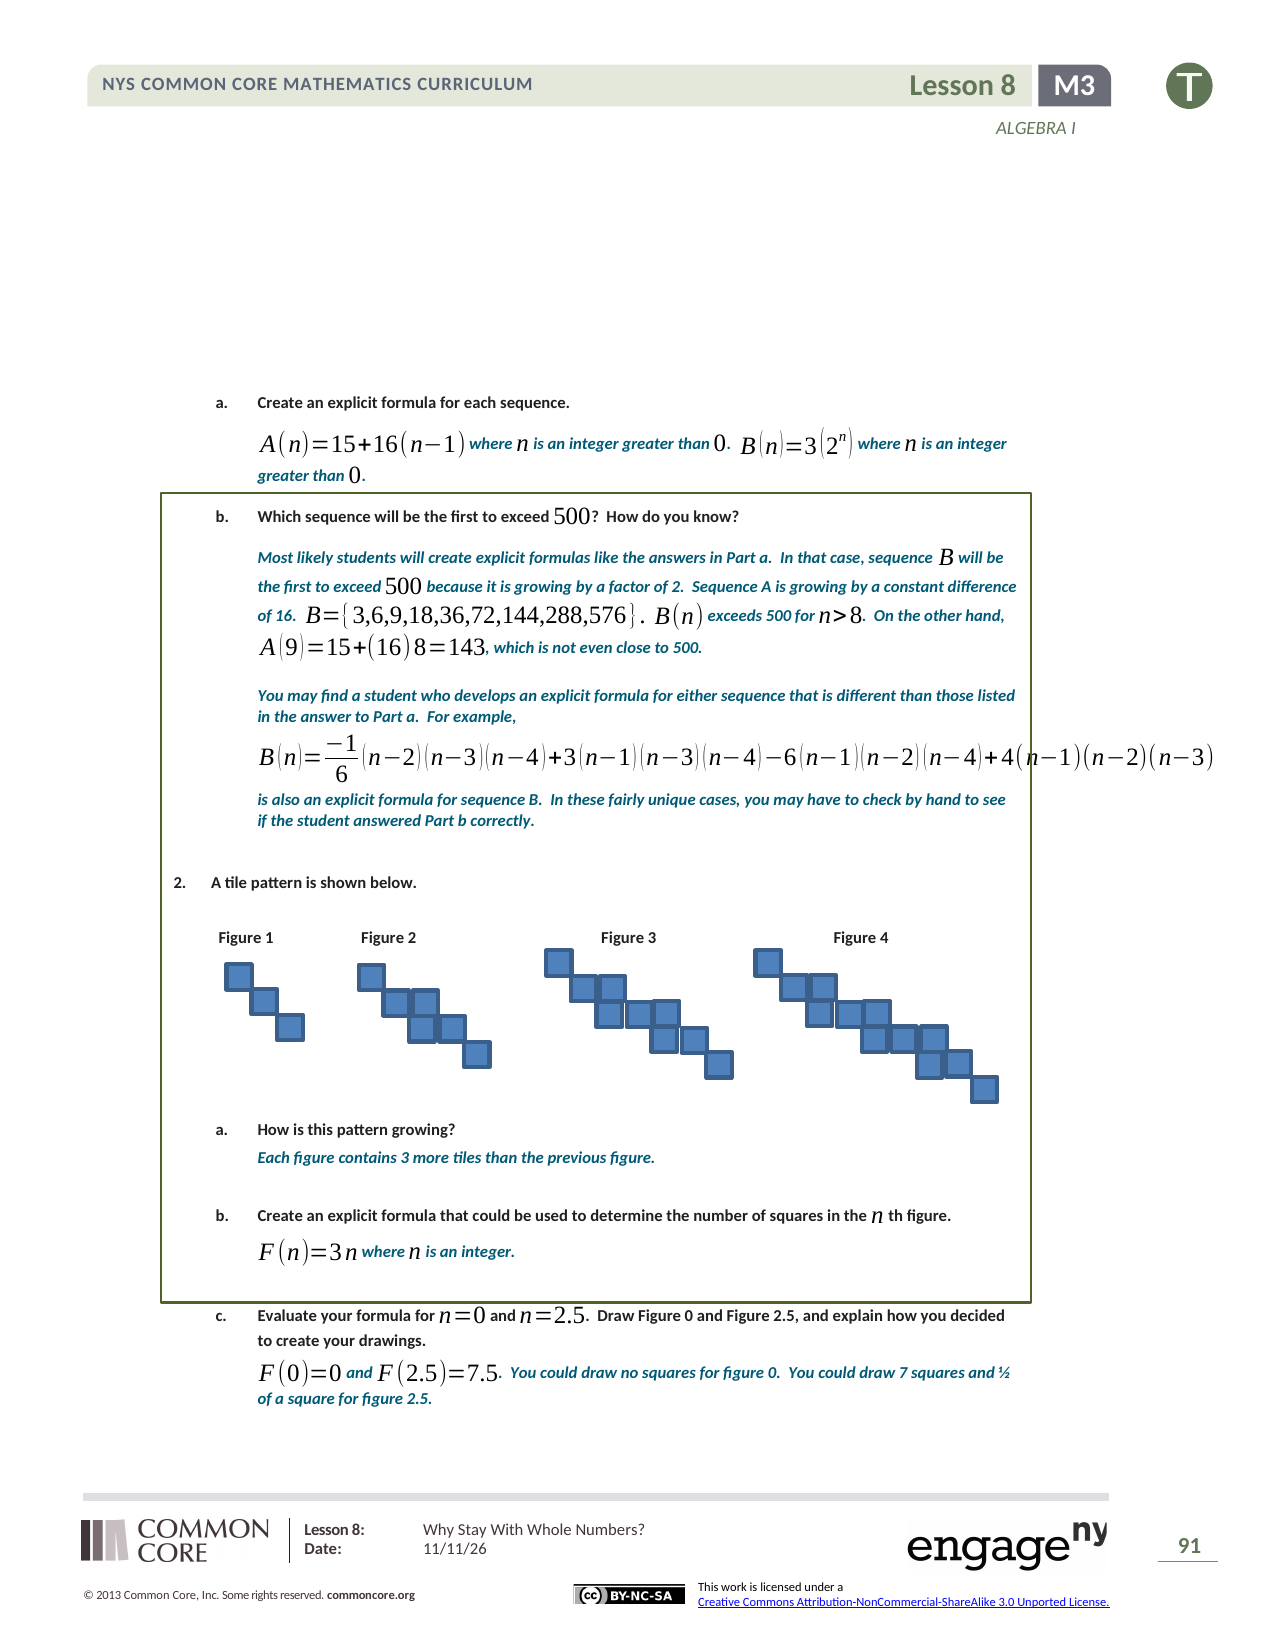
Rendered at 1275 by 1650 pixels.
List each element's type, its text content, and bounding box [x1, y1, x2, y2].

picture [81, 1517, 269, 1562]
list Figure 1 Figure 2 Figure 3 Figure 4 [211, 927, 1018, 947]
picture [572, 1584, 685, 1604]
list Create an explicit formula that could be used to determine the number of squares in the th figure. [215, 1202, 1018, 1229]
text where is an integer greater than . where is an integer greater than . [257, 426, 1018, 489]
list where is an integer. [257, 1237, 1018, 1267]
list and . You could draw no squares for figure 0. You could draw 7 squares and ½ of a square for figure 2.5. [257, 1357, 1018, 1409]
list Which sequence will be the first to exceed ? How do you know? [215, 503, 1018, 530]
picture [999, 1367, 1009, 1378]
picture [906, 1518, 1107, 1573]
list Each figure contains 3 more tiles than the previous figure. [257, 1147, 1018, 1167]
list Create an explicit formula for each sequence. [215, 392, 1018, 413]
list Evaluate your formula for and . Draw Figure 0 and Figure 2.5, and explain how you decided to create your drawings. [215, 1304, 1018, 1350]
list A tile pattern is shown below. [173, 872, 1018, 892]
text Most likely students will create explicit formulas like the answers in Part a. In that case, sequence will be the first to exceed because it is growing by a factor of 2. Sequence A is growing by a constant difference of 16. exceeds 500 for . On the other hand, , which is not even close to 500. You may find a student who develops an explicit formula for either sequence that is different than those listed in the answer to Part a. For example, is also an explicit formula for sequence B. In these fairly unique cases, you may have to check by hand to see if the student answered Part b correctly. [257, 544, 1018, 831]
list How is this pattern growing? [215, 1119, 1018, 1140]
